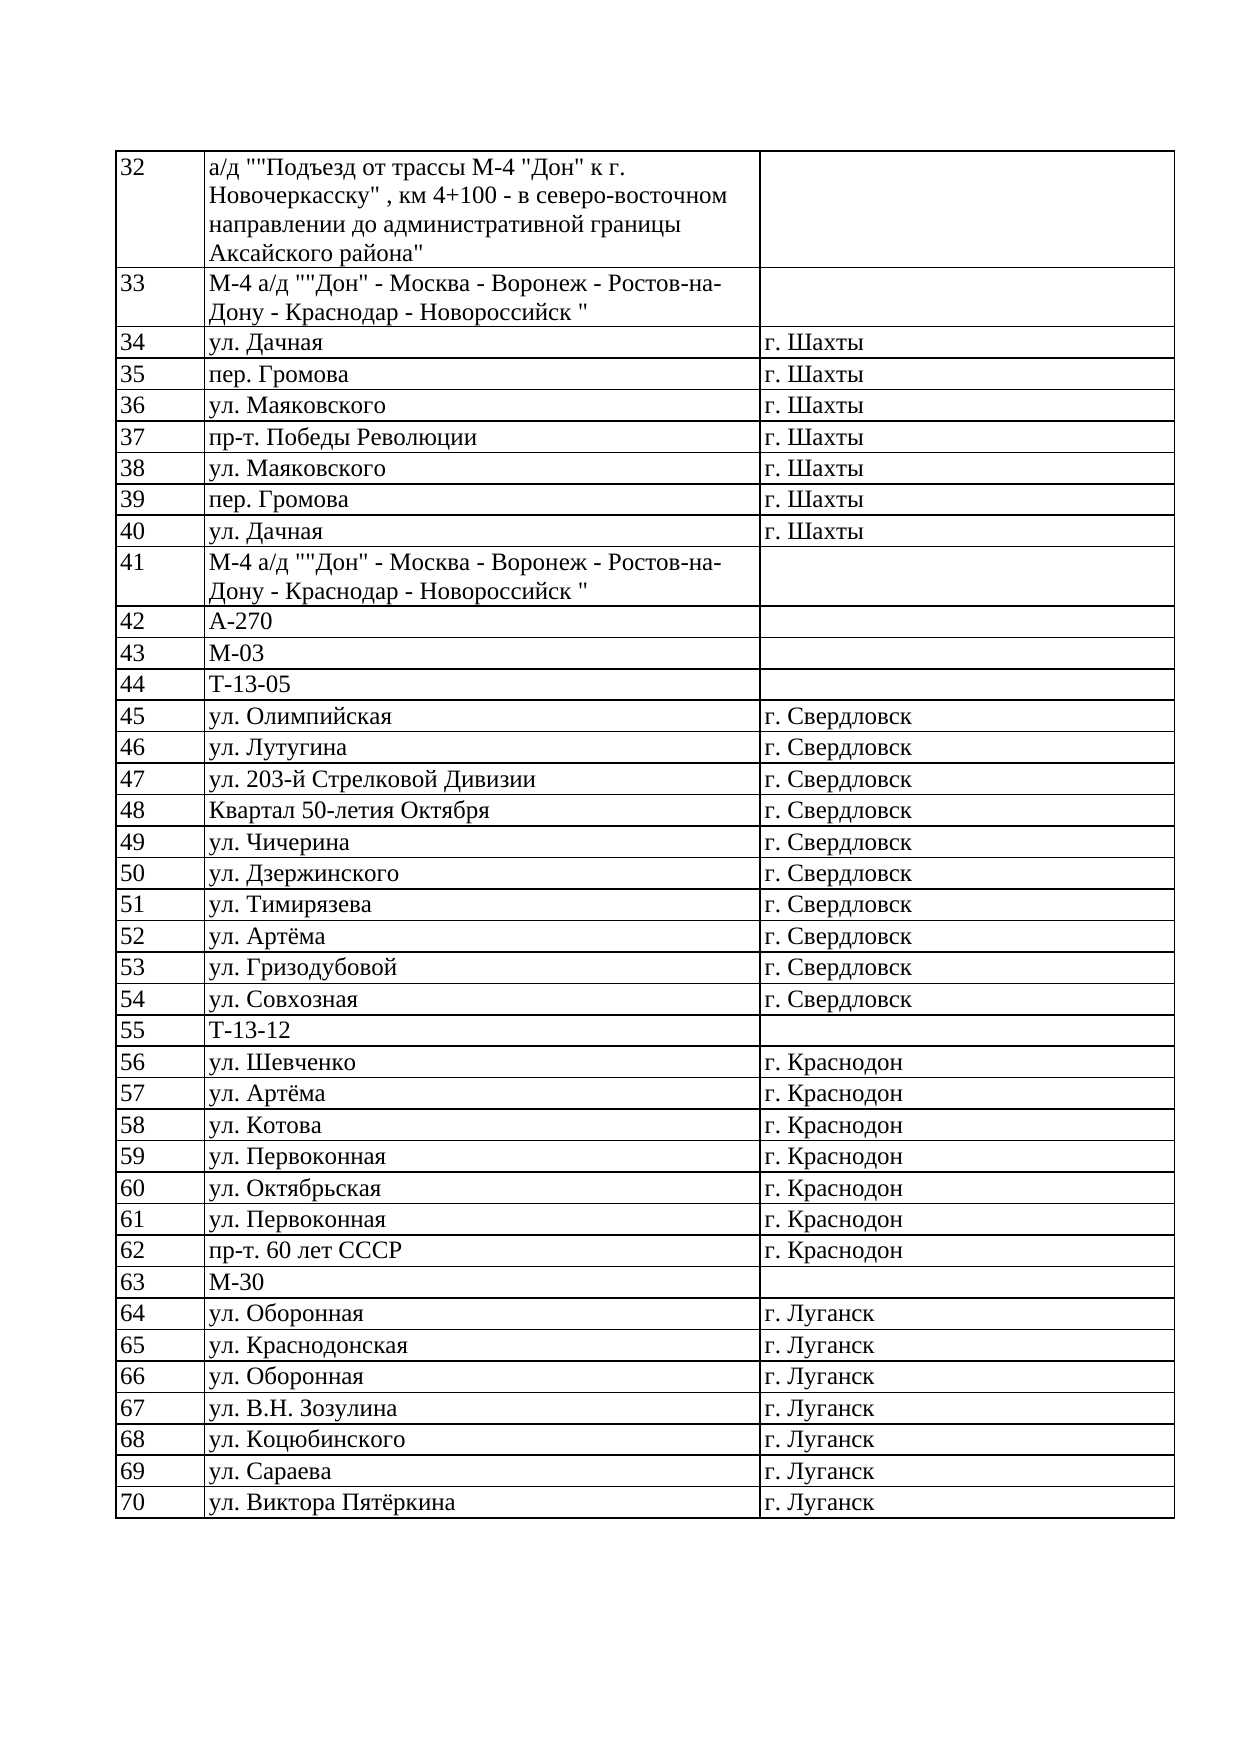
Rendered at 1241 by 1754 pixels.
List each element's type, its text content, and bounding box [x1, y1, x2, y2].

table_cell г. Краснодон [761, 1204, 1174, 1234]
table_cell ул. Шевченко [205, 1047, 759, 1077]
table_cell 46 [117, 732, 204, 762]
table_cell г. Свердловск [761, 764, 1174, 794]
table_cell г. Свердловск [761, 953, 1174, 982]
table_cell 39 [117, 485, 204, 514]
table_cell ул. Котова [205, 1110, 759, 1140]
table_cell 51 [117, 890, 204, 919]
table_cell [761, 268, 1174, 326]
table_cell 32 [117, 152, 204, 267]
table_cell 43 [117, 638, 204, 668]
table_cell ул. Октябрьская [205, 1173, 759, 1203]
table_cell 47 [117, 764, 204, 794]
table_cell пр-т. 60 лет СССР [205, 1236, 759, 1266]
table_cell 62 [117, 1236, 204, 1266]
table_cell ул. Артёма [205, 921, 759, 951]
table_cell 33 [117, 268, 204, 326]
table_cell г. Свердловск [761, 701, 1174, 731]
table_cell 69 [117, 1456, 204, 1486]
table_cell г. Свердловск [761, 732, 1174, 762]
table_cell ул. Олимпийская [205, 701, 759, 731]
table_cell г. Луганск [761, 1456, 1174, 1486]
table_cell 65 [117, 1330, 204, 1360]
table_cell 37 [117, 422, 204, 451]
table_cell 42 [117, 607, 204, 636]
table_cell пер. Громова [205, 485, 759, 514]
table_cell г. Свердловск [761, 795, 1174, 825]
table_cell 56 [117, 1047, 204, 1077]
table_cell ул. Артёма [205, 1078, 759, 1108]
table_cell г. Луганск [761, 1299, 1174, 1328]
table_cell ул. Оборонная [205, 1362, 759, 1391]
table_cell 44 [117, 670, 204, 699]
table_cell 59 [117, 1141, 204, 1171]
table_cell пр-т. Победы Революции [205, 422, 759, 451]
table_cell г. Краснодон [761, 1078, 1174, 1108]
table_cell 50 [117, 858, 204, 888]
table_cell ул. Тимирязева [205, 890, 759, 919]
table_cell г. Свердловск [761, 827, 1174, 857]
table_cell пер. Громова [205, 359, 759, 388]
table_cell ул. Оборонная [205, 1299, 759, 1328]
table_cell ул. Чичерина [205, 827, 759, 857]
table_cell [761, 607, 1174, 636]
table_cell 61 [117, 1204, 204, 1234]
table_cell г. Шахты [761, 327, 1174, 357]
table_cell [761, 152, 1174, 267]
table_cell 68 [117, 1425, 204, 1454]
table_cell 40 [117, 516, 204, 546]
table_cell г. Краснодон [761, 1047, 1174, 1077]
table_cell 63 [117, 1267, 204, 1297]
table_cell г. Шахты [761, 390, 1174, 420]
table_cell ул. Совхозная [205, 984, 759, 1014]
table_cell ул. Лутугина [205, 732, 759, 762]
table_cell [761, 670, 1174, 699]
table_cell 49 [117, 827, 204, 857]
table_cell 52 [117, 921, 204, 951]
table_cell г. Шахты [761, 485, 1174, 514]
table_cell Т-13-05 [205, 670, 759, 699]
table_cell 54 [117, 984, 204, 1014]
table_cell [761, 638, 1174, 668]
table_cell г. Свердловск [761, 890, 1174, 919]
table_cell 45 [117, 701, 204, 731]
table_cell ул. Гризодубовой [205, 953, 759, 982]
table_cell г. Шахты [761, 422, 1174, 451]
table_cell 55 [117, 1016, 204, 1045]
table_cell 70 [117, 1487, 204, 1517]
table_cell г. Краснодон [761, 1110, 1174, 1140]
table_cell М-4 а/д ""Дон" - Москва - Воронеж - Ростов-на-Дону - Краснодар - Новороссийск " [205, 547, 759, 605]
table_cell г. Луганск [761, 1425, 1174, 1454]
table_cell г. Свердловск [761, 921, 1174, 951]
table_cell г. Шахты [761, 516, 1174, 546]
table_cell А-270 [205, 607, 759, 636]
table_cell ул. Виктора Пятёркина [205, 1487, 759, 1517]
table_cell 58 [117, 1110, 204, 1140]
table_cell [761, 547, 1174, 605]
table_cell ул. Дачная [205, 327, 759, 357]
table_cell ул. Дзержинского [205, 858, 759, 888]
table_cell 41 [117, 547, 204, 605]
table_cell г. Луганск [761, 1393, 1174, 1423]
table_cell 34 [117, 327, 204, 357]
table_cell 57 [117, 1078, 204, 1108]
table_cell ул. Дачная [205, 516, 759, 546]
table_cell ул. 203-й Стрелковой Дивизии [205, 764, 759, 794]
table_cell 53 [117, 953, 204, 982]
table_cell г. Свердловск [761, 984, 1174, 1014]
table_cell М-4 а/д ""Дон" - Москва - Воронеж - Ростов-на-Дону - Краснодар - Новороссийск " [205, 268, 759, 326]
table_cell г. Свердловск [761, 858, 1174, 888]
table_cell а/д ""Подъезд от трассы М-4 "Дон" к г. Новочеркасску" , км 4+100 - в северо-восточном направлении до административной границы Аксайского района" [205, 152, 759, 267]
table_cell 66 [117, 1362, 204, 1391]
table_cell г. Краснодон [761, 1173, 1174, 1203]
table_cell М-03 [205, 638, 759, 668]
table_cell 60 [117, 1173, 204, 1203]
table_cell г. Краснодон [761, 1236, 1174, 1266]
table_cell г. Луганск [761, 1487, 1174, 1517]
table_cell ул. Первоконная [205, 1204, 759, 1234]
table_cell 64 [117, 1299, 204, 1328]
table_cell г. Шахты [761, 359, 1174, 388]
table_cell г. Луганск [761, 1362, 1174, 1391]
table_cell г. Луганск [761, 1330, 1174, 1360]
table_cell г. Шахты [761, 453, 1174, 483]
table_cell ул. Коцюбинского [205, 1425, 759, 1454]
table_cell г. Краснодон [761, 1141, 1174, 1171]
table_cell [761, 1267, 1174, 1297]
table_cell ул. Краснодонская [205, 1330, 759, 1360]
table_cell М-30 [205, 1267, 759, 1297]
table_cell ул. Маяковского [205, 390, 759, 420]
table_cell 35 [117, 359, 204, 388]
table_cell ул. Маяковского [205, 453, 759, 483]
table_cell ул. В.Н. Зозулина [205, 1393, 759, 1423]
table_cell ул. Первоконная [205, 1141, 759, 1171]
table_cell Т-13-12 [205, 1016, 759, 1045]
table_cell ул. Сараева [205, 1456, 759, 1486]
table_cell [761, 1016, 1174, 1045]
table_cell 67 [117, 1393, 204, 1423]
table_cell 36 [117, 390, 204, 420]
table_cell Квартал 50-летия Октября [205, 795, 759, 825]
table_cell 48 [117, 795, 204, 825]
table_cell 38 [117, 453, 204, 483]
